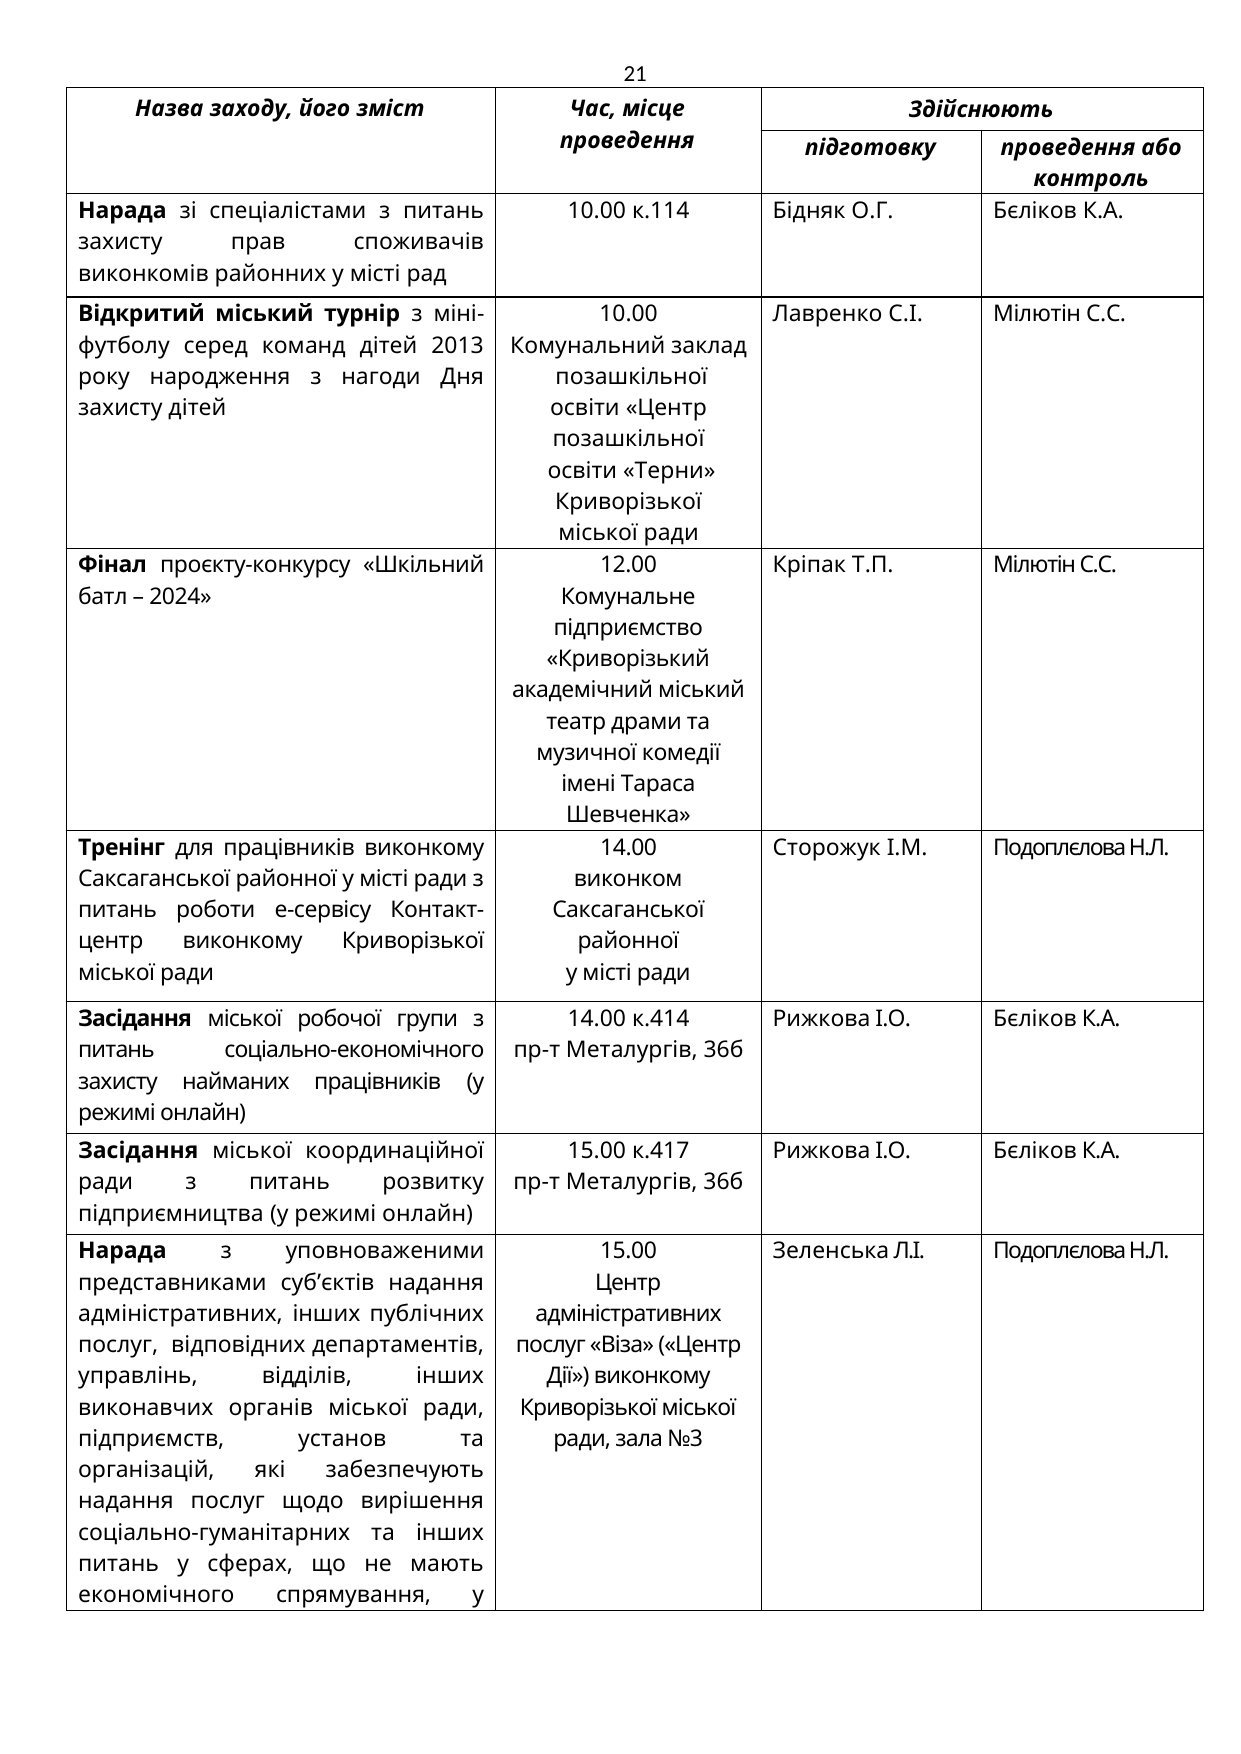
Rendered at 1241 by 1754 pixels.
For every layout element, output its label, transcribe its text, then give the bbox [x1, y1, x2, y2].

table_cell Тренінг для працівників виконкому Саксаганської районної у місті ради з питань роботи е-сервісу Контакт-центр виконкому Криворізької міської ради [67, 831, 495, 1001]
table_cell Бєліков К.А. [982, 1002, 1203, 1133]
table_cell Зеленська Л.І. [762, 1235, 981, 1609]
table_cell Подоплєлова Н.Л. [982, 1235, 1203, 1609]
table_cell проведення або контроль [982, 131, 1203, 193]
table_cell Засідання міської координаційної ради з питань розвитку підприємництва (у режимі онлайн) [67, 1134, 495, 1233]
table_cell Лавренко С.І. [762, 298, 981, 547]
table_header Час, місце проведення [496, 88, 761, 193]
table_cell 10.00 Комунальний заклад позашкільної освіти «Центр позашкільної освіти «Терни» Криворізької міської ради [496, 298, 761, 547]
table_cell Бєліков К.А. [982, 194, 1203, 296]
table_cell 15.00 к.417 пр-т Металургів, 36б [496, 1134, 761, 1233]
table_cell Мілютін С.С. [982, 298, 1203, 547]
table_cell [496, 1235, 761, 1609]
table_cell 14.00 к.414 пр-т Металургів, 36б [496, 1002, 761, 1133]
table_cell підготовку [762, 131, 981, 193]
table_cell Відкритий міський турнір з міні-футболу серед команд дітей 2013 року народження з нагоди Дня захисту дітей [67, 298, 495, 547]
table_header Назва заходу, його зміст [67, 88, 495, 193]
table_cell 14.00 виконком Саксаганської районної у місті ради [496, 831, 761, 1001]
table_cell Нарада зі спеціалістами з питань захисту прав споживачів виконкомів районних у місті рад [67, 194, 495, 296]
table_cell Подоплєлова Н.Л. [982, 831, 1203, 1001]
table_cell Бідняк О.Г. [762, 194, 981, 296]
table_cell Кріпак Т.П. [762, 549, 981, 830]
table_cell Фінал проєкту-конкурсу «Шкільний батл – 2024» [67, 549, 495, 830]
table_cell 12.00 Комунальне підприємство «Криворізький академічний міський театр драми та музичної комедії імені Тараса Шевченка» [496, 549, 761, 830]
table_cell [67, 1235, 495, 1609]
table_header Здійснюють [762, 88, 1203, 129]
table_cell Рижкова І.О. [762, 1134, 981, 1233]
table_cell Сторожук І.М. [762, 831, 981, 1001]
table_cell Засідання міської робочої групи з питань соціально-економічного захисту найманих працівників (у режимі онлайн) [67, 1002, 495, 1133]
table_cell Мілютін С.С. [982, 549, 1203, 830]
table_cell Рижкова І.О. [762, 1002, 981, 1133]
table_cell Бєліков К.А. [982, 1134, 1203, 1233]
table_cell 10.00 к.114 [496, 194, 761, 296]
